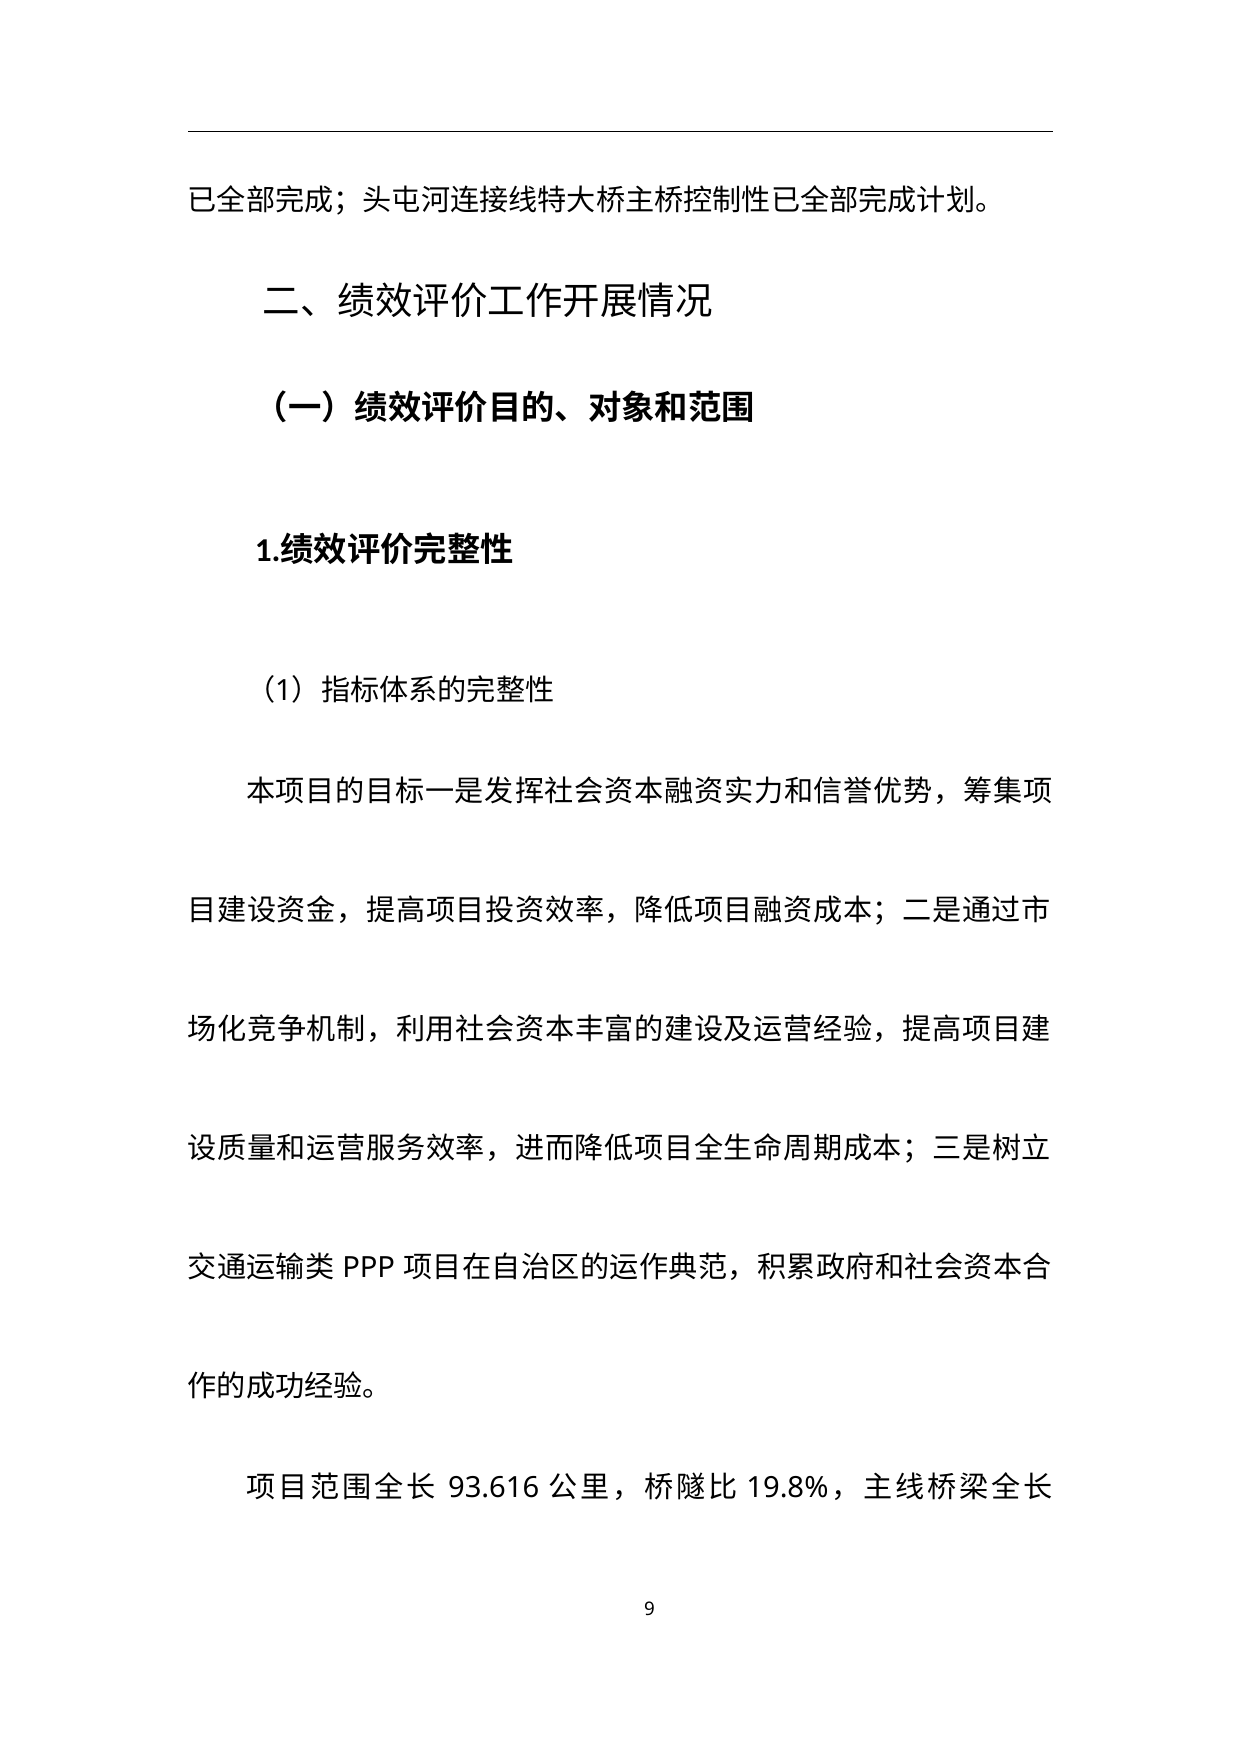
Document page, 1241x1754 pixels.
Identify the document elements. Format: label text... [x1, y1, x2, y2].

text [187, 158, 1053, 238]
text 本项目的目标一是发挥社会资本融资实力和信誉优势，筹集项目建设资金，提高项目投资效率，降低项目融资成本；二是通过市场化竞争机制，利用社会资本丰富的建设及运营经验，提高项目建设质量和运营服务效率，进而降低项目全生命周期成本；三是树立交通运输类 PPP 项目在自治区的运作典范，积累政府和社会资本合作的成功经验。 [187, 749, 1053, 1423]
subtitle 1.绩效评价完整性 [187, 507, 1053, 586]
subtitle （一）绩效评价目的、对象和范围 [187, 365, 1053, 444]
text （1）指标体系的完整性 [187, 648, 1053, 728]
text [187, 1445, 1053, 1524]
text 二、绩效评价工作开展情况 [187, 259, 1053, 338]
